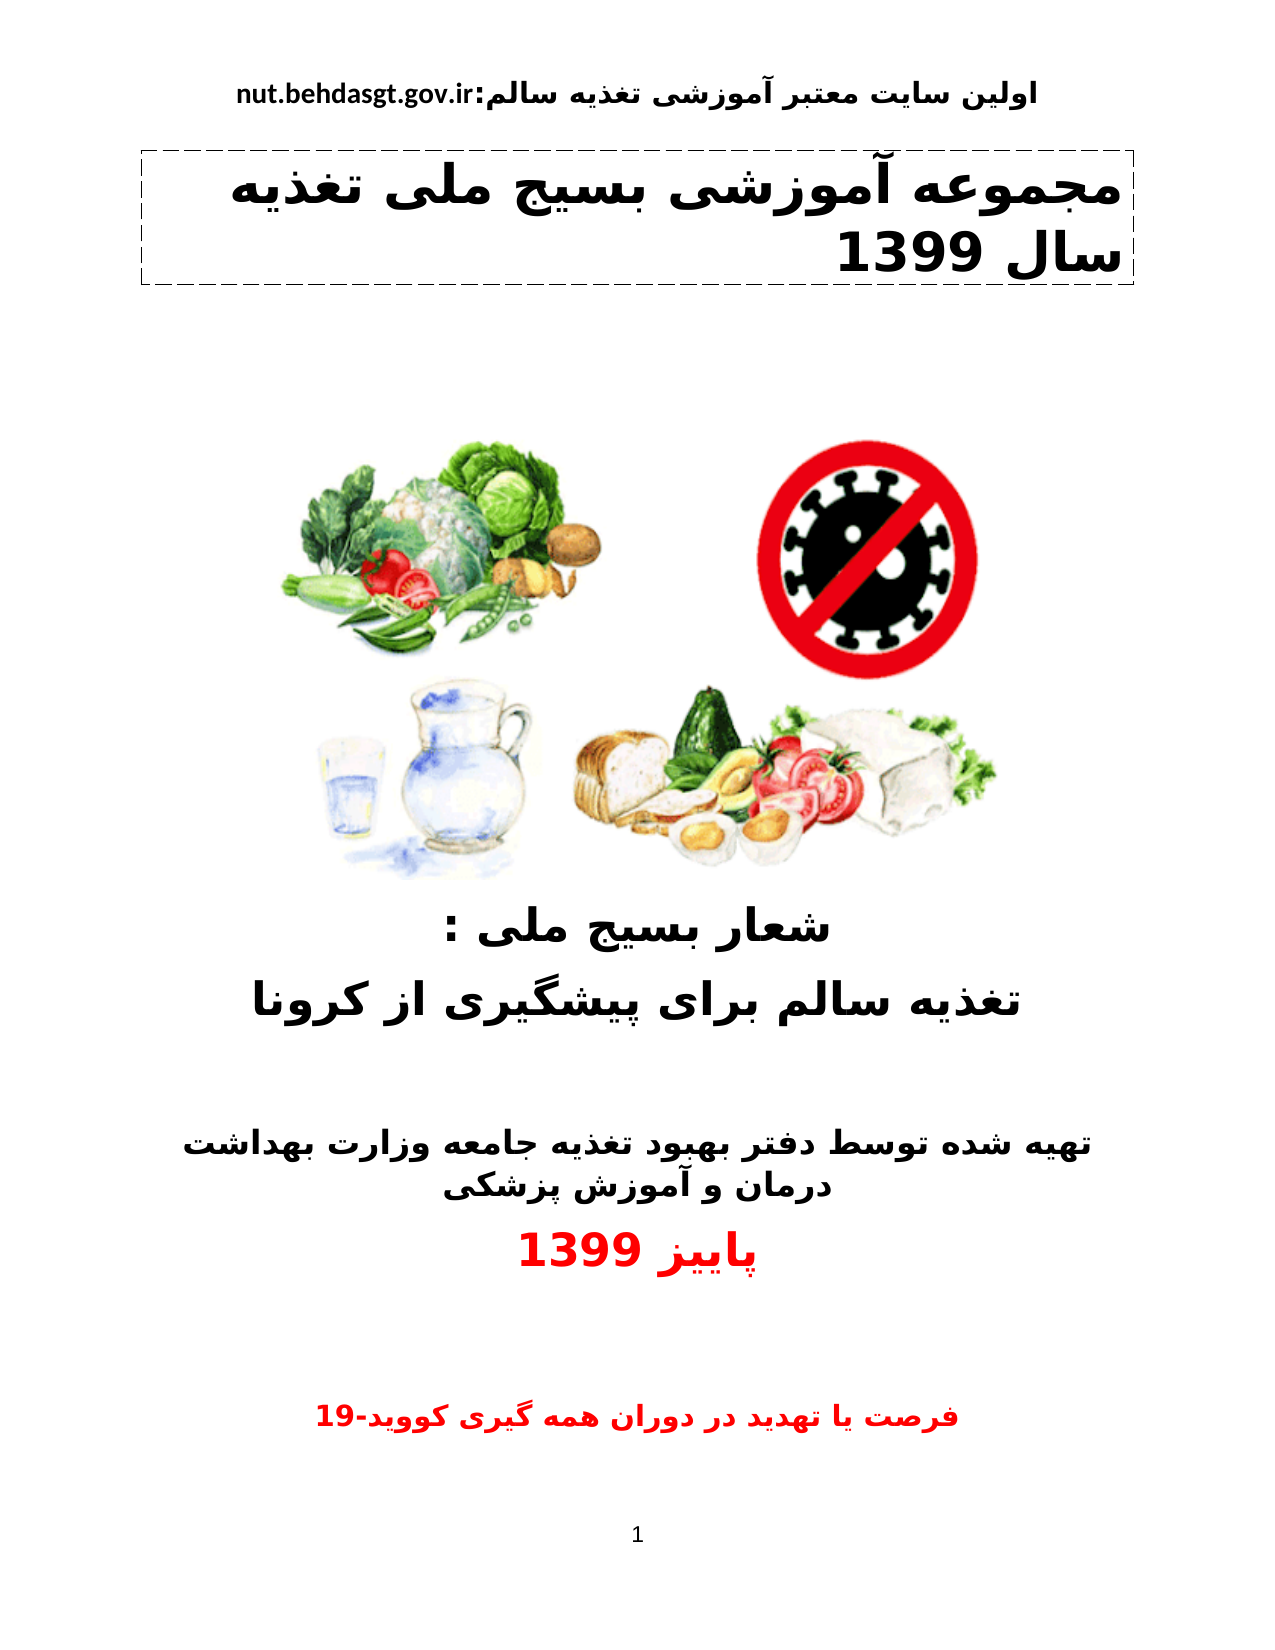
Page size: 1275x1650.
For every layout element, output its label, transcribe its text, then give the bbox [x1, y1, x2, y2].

text تهیه شده توسط دفتر بهبود تغذیه جامعه وزارت بهداشت درمان و آموزش پزشکی [150, 1124, 1125, 1204]
text تغذیه سالم برای پیشگیری از کرونا [150, 973, 1125, 1026]
text شعار بسیج ملی : [150, 898, 1125, 952]
text فرصت یا تهدید در دوران همه گیری کووید-19 [150, 1399, 1125, 1433]
text پاییز 1399 [150, 1224, 1125, 1277]
picture [250, 422, 1025, 880]
text مجموعه آموزشی بسیج ملی تغذیه سال 1399 [141, 150, 1134, 285]
